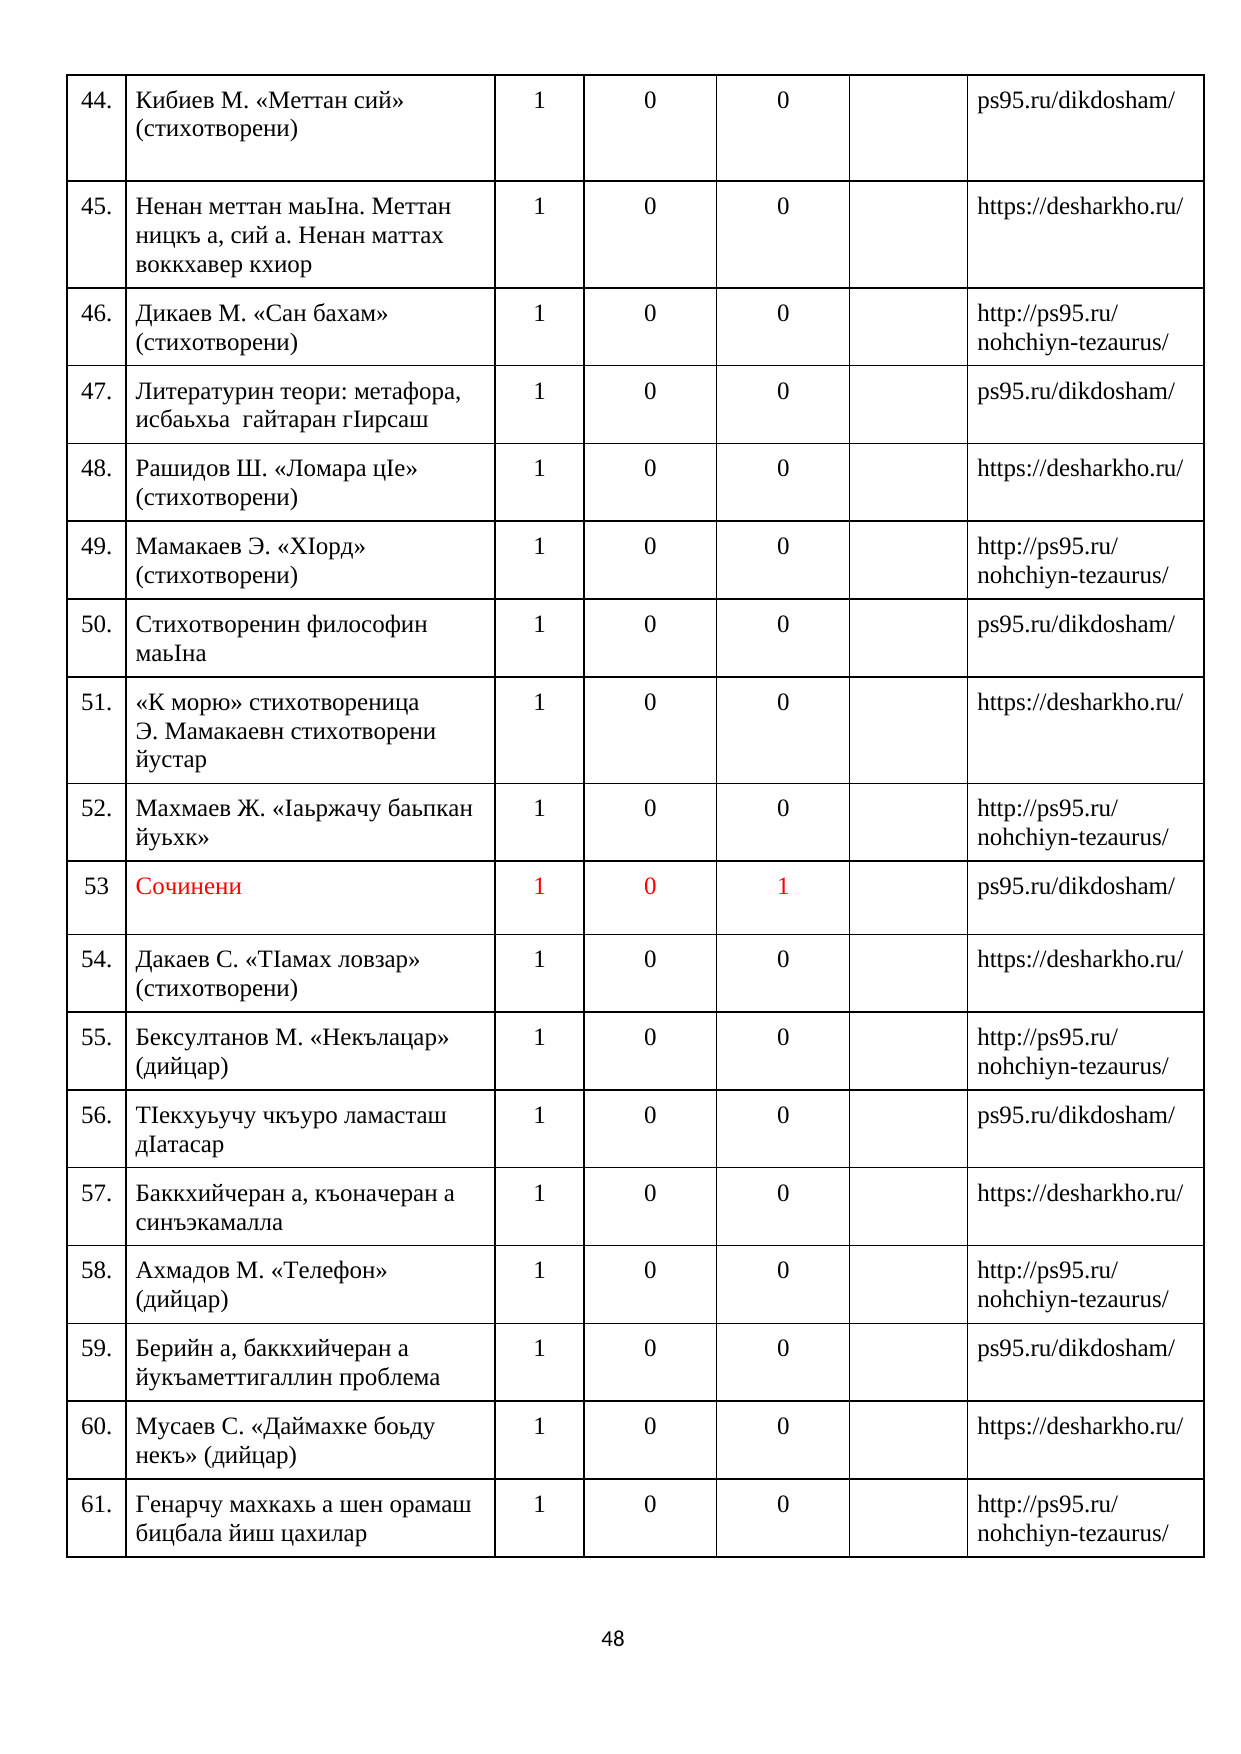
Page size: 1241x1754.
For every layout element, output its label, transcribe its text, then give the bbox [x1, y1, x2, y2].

table_cell 52. [68, 784, 125, 860]
table_cell 0 [585, 1480, 716, 1556]
table_cell [850, 289, 967, 365]
table_cell 46. [68, 289, 125, 365]
table_cell 0 [717, 182, 849, 287]
table_cell 45. [68, 182, 125, 287]
table_cell 56. [68, 1091, 125, 1167]
table_cell 0 [585, 366, 716, 443]
table_cell 1 [496, 1168, 583, 1245]
table_cell [850, 76, 967, 180]
table_cell 0 [585, 1091, 716, 1167]
table_cell 0 [585, 1246, 716, 1322]
table_cell Генарчу махкахь а шен орамаш бицбала йиш цахилар [127, 1480, 494, 1556]
table_cell 0 [717, 522, 849, 598]
table_cell ps95.ru/dikdosham/ [968, 862, 1203, 933]
table_cell 0 [717, 1246, 849, 1322]
table_cell 0 [585, 182, 716, 287]
table_cell 0 [717, 1324, 849, 1400]
table_cell [850, 600, 967, 676]
table_cell http://ps95.ru/nohchiyn-tezaurus/ [968, 1246, 1203, 1322]
table_cell 0 [717, 678, 849, 783]
table_cell 1 [496, 784, 583, 860]
table_cell ps95.ru/dikdosham/ [968, 366, 1203, 443]
table_cell 1 [496, 522, 583, 598]
table_cell [850, 1480, 967, 1556]
table_cell 0 [717, 366, 849, 443]
table_cell 1 [496, 1402, 583, 1478]
table_cell 1 [496, 182, 583, 287]
table_cell ТIекхуьучу чкъуро ламасташ дIатасар [127, 1091, 494, 1167]
table_cell http://ps95.ru/nohchiyn-tezaurus/ [968, 784, 1203, 860]
table_cell 0 [585, 1324, 716, 1400]
table_cell ps95.ru/dikdosham/ [968, 1091, 1203, 1167]
table_cell 0 [585, 1402, 716, 1478]
table_cell Баккхийчеран а, къоначеран а синъэкамалла [127, 1168, 494, 1245]
table_cell 0 [585, 862, 716, 933]
table_cell 0 [585, 1013, 716, 1089]
table_cell Мусаев С. «Даймахке боьду некъ» (дийцар) [127, 1402, 494, 1478]
table_cell 0 [585, 784, 716, 860]
table_cell 51. [68, 678, 125, 783]
table_cell Сочинени [127, 862, 494, 933]
table_cell Стихотворенин философин маьIна [127, 600, 494, 676]
table_cell 0 [717, 935, 849, 1011]
table_cell [850, 935, 967, 1011]
table_cell 58. [68, 1246, 125, 1322]
table_cell 47. [68, 366, 125, 443]
table_cell 0 [717, 784, 849, 860]
table_cell [850, 1091, 967, 1167]
table_cell 0 [585, 678, 716, 783]
table_cell http://ps95.ru/nohchiyn-tezaurus/ [968, 1013, 1203, 1089]
table_cell 53 [68, 862, 125, 933]
table_cell ps95.ru/dikdosham/ [968, 600, 1203, 676]
table_cell https://desharkho.ru/ [968, 444, 1203, 520]
table_cell 1 [496, 289, 583, 365]
table_cell [850, 366, 967, 443]
table_cell Мамакаев Э. «ХIорд» (стихотворени) [127, 522, 494, 598]
table_cell Махмаев Ж. «Iаьржачу баьпкан йуьхк» [127, 784, 494, 860]
table_cell 1 [496, 1480, 583, 1556]
table_cell [850, 862, 967, 933]
table_cell 1 [496, 862, 583, 933]
table_cell Ненан меттан маьIна. Меттан ницкъ а, сий а. Ненан маттах воккхавер кхиор [127, 182, 494, 287]
table_cell [850, 1402, 967, 1478]
table_cell Берийн а, баккхийчеран а йукъаметтигаллин проблема [127, 1324, 494, 1400]
table_cell 0 [717, 1013, 849, 1089]
table_cell 0 [717, 1168, 849, 1245]
table_cell 55. [68, 1013, 125, 1089]
table_cell 0 [585, 444, 716, 520]
table_cell 50. [68, 600, 125, 676]
table_cell [850, 1246, 967, 1322]
table_cell 48. [68, 444, 125, 520]
table_cell 54. [68, 935, 125, 1011]
table_cell https://desharkho.ru/ [968, 678, 1203, 783]
table_cell http://ps95.ru/nohchiyn-tezaurus/ [968, 522, 1203, 598]
table_cell 1 [496, 1246, 583, 1322]
table_cell 0 [585, 600, 716, 676]
table_cell 44. [68, 76, 125, 180]
table_cell 0 [585, 522, 716, 598]
table_cell 0 [717, 289, 849, 365]
table_cell https://desharkho.ru/ [968, 1402, 1203, 1478]
table_cell 0 [585, 76, 716, 180]
table_cell http://ps95.ru/nohchiyn-tezaurus/ [968, 289, 1203, 365]
table_cell [850, 784, 967, 860]
table_cell 1 [496, 366, 583, 443]
table_cell 1 [496, 935, 583, 1011]
table_cell Дикаев М. «Сан бахам» (стихотворени) [127, 289, 494, 365]
table_cell https://desharkho.ru/ [968, 1168, 1203, 1245]
table_cell 1 [496, 678, 583, 783]
table_cell Бексултанов М. «Некълацар» (дийцар) [127, 1013, 494, 1089]
table_cell [850, 1168, 967, 1245]
table_cell ps95.ru/dikdosham/ [968, 1324, 1203, 1400]
table_cell 1 [496, 1013, 583, 1089]
table_cell 1 [717, 862, 849, 933]
table_cell 0 [585, 289, 716, 365]
table_cell [850, 444, 967, 520]
table_cell Рашидов Ш. «Ломара цIе» (стихотворени) [127, 444, 494, 520]
table_cell Ахмадов М. «Телефон» (дийцар) [127, 1246, 494, 1322]
table_cell http://ps95.ru/nohchiyn-tezaurus/ [968, 1480, 1203, 1556]
table_cell [850, 1013, 967, 1089]
table_cell 1 [496, 444, 583, 520]
table_cell [850, 1324, 967, 1400]
table_cell Кибиев М. «Меттан сий» (стихотворени) [127, 76, 494, 180]
table_cell 1 [496, 76, 583, 180]
table_cell Литературин теори: метафора, исбаьхьа гайтаран гIирсаш [127, 366, 494, 443]
table_cell https://desharkho.ru/ [968, 182, 1203, 287]
table_cell 59. [68, 1324, 125, 1400]
table_cell 0 [717, 1402, 849, 1478]
table_cell «К морю» стихотвореница Э. Мамакаевн стихотворени йустар [127, 678, 494, 783]
table_cell 0 [717, 600, 849, 676]
table_cell 0 [717, 76, 849, 180]
table_cell https://desharkho.ru/ [968, 935, 1203, 1011]
table_cell 57. [68, 1168, 125, 1245]
table_cell ps95.ru/dikdosham/ [968, 76, 1203, 180]
table_cell 1 [496, 600, 583, 676]
table_cell 0 [585, 1168, 716, 1245]
table_cell 49. [68, 522, 125, 598]
table_cell [850, 522, 967, 598]
table_cell 1 [496, 1324, 583, 1400]
table_cell [850, 182, 967, 287]
table_cell Дакаев С. «ТIамах ловзар» (стихотворени) [127, 935, 494, 1011]
table_cell 1 [496, 1091, 583, 1167]
table_cell 0 [717, 444, 849, 520]
table_cell 61. [68, 1480, 125, 1556]
table_cell [850, 678, 967, 783]
table_cell 0 [585, 935, 716, 1011]
table_cell 0 [717, 1480, 849, 1556]
table_cell 0 [717, 1091, 849, 1167]
table_cell 60. [68, 1402, 125, 1478]
